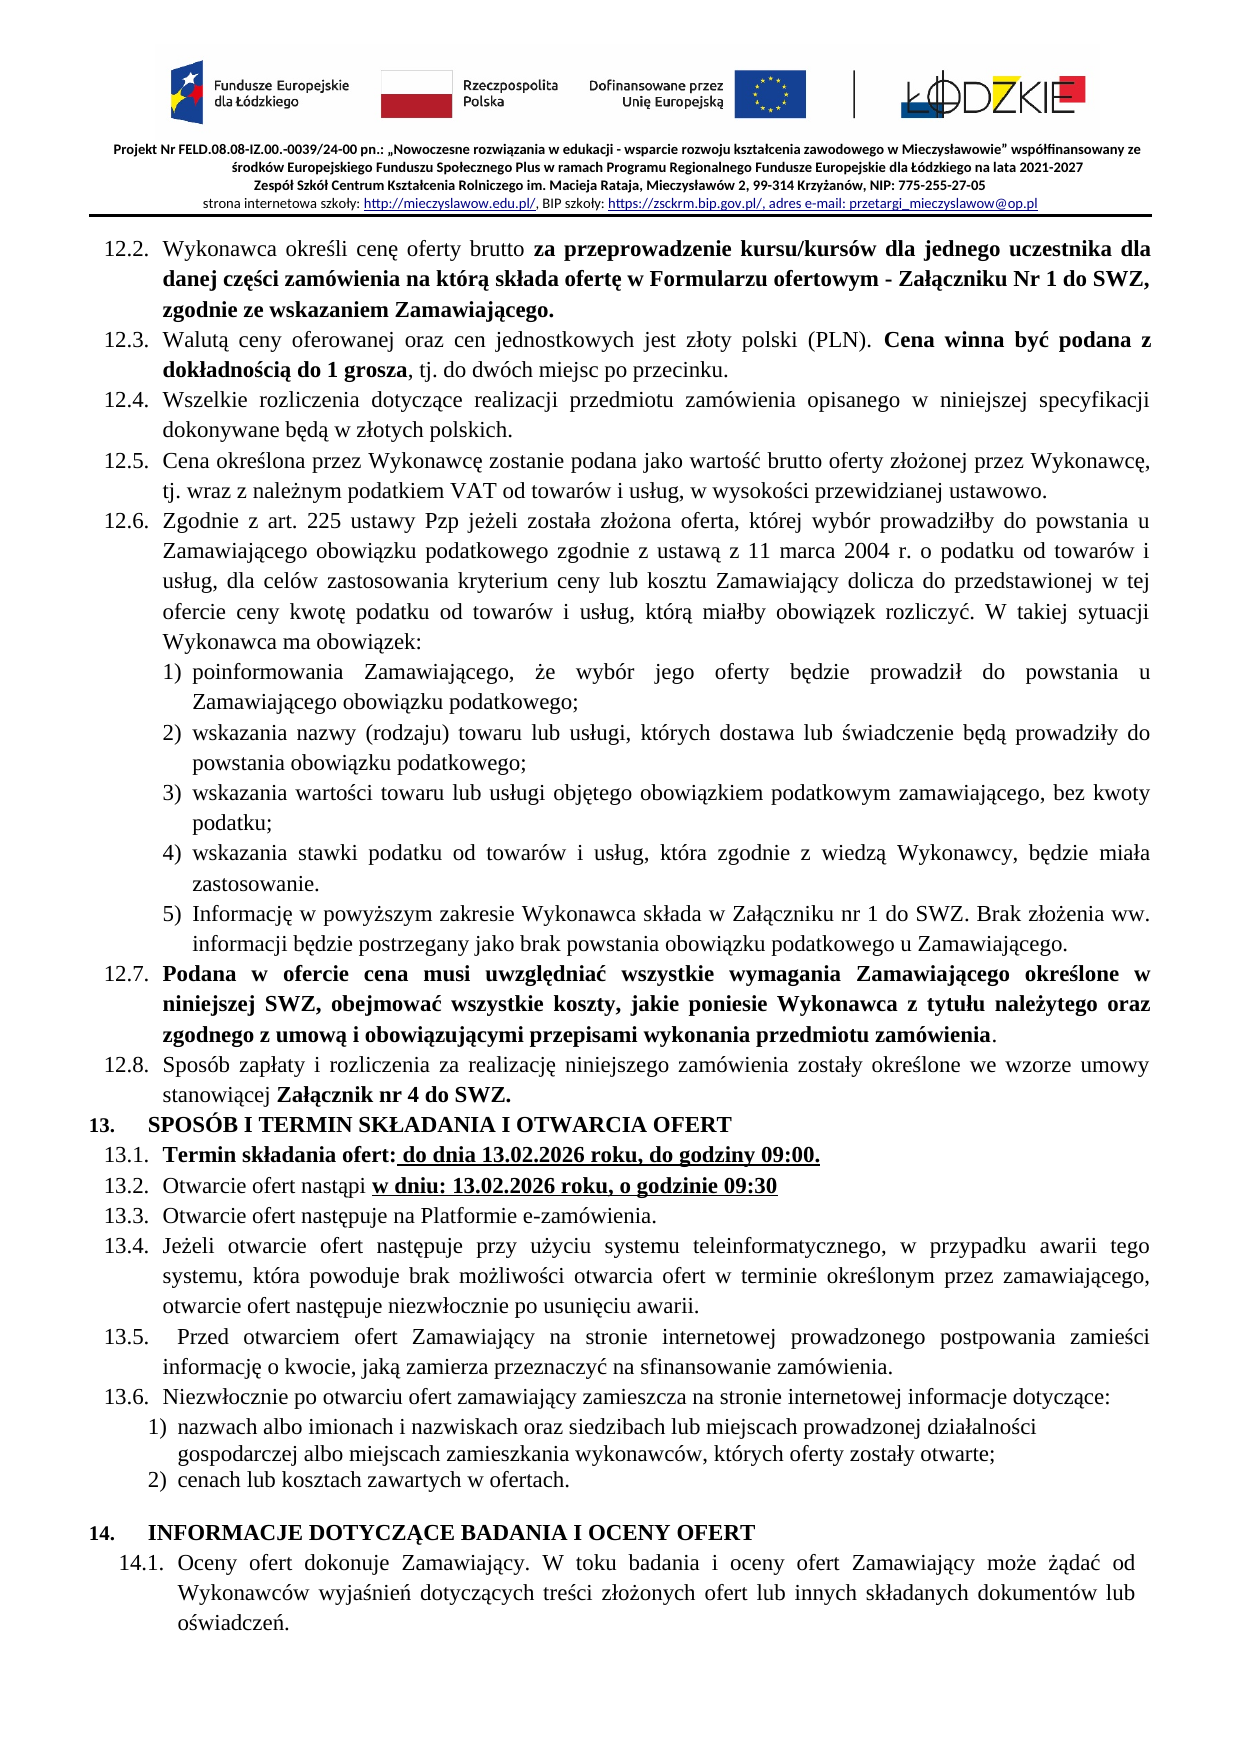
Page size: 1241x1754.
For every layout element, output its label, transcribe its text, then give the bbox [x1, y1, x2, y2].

list Wszelkie rozliczenia dotyczące realizacji przedmiotu zamówienia opisanego w niniejszej specyfikacji dokonywane będą w złotych polskich. [103, 386, 1152, 443]
list Oceny ofert dokonuje Zamawiający. W toku badania i oceny ofert Zamawiający może żądać od Wykonawców wyjaśnień dotyczących treści złożonych ofert lub innych składanych dokumentów lub oświadczeń. [118, 1549, 1137, 1636]
list Otwarcie ofert nastąpi w dniu: 13.02.2026 roku, o godzinie 09:30 [103, 1172, 1137, 1198]
list Przed otwarciem ofert Zamawiający na stronie internetowej prowadzonego postpowania zamieści informację o kwocie, jaką zamierza przeznaczyć na sfinansowanie zamówienia. [103, 1323, 1152, 1379]
list nazwach albo imionach i nazwiskach oraz siedzibach lub miejscach prowadzonej działalności gospodarczej albo miejscach zamieszkania wykonawców, których oferty zostały otwarte; [148, 1413, 1152, 1466]
list INFORMACJE DOTYCZĄCE BADANIA I OCENY OFERT [89, 1519, 1145, 1545]
list cenach lub kosztach zawartych w ofertach. [148, 1466, 1152, 1492]
list wskazania stawki podatku od towarów i usług, która zgodnie z wiedzą Wykonawcy, będzie miała zastosowanie. [162, 839, 1152, 896]
list poinformowania Zamawiającego, że wybór jego oferty będzie prowadził do powstania u Zamawiającego obowiązku podatkowego; [162, 658, 1152, 715]
list Podana w ofercie cena musi uwzględniać wszystkie wymagania Zamawiającego określone w niniejszej SWZ, obejmować wszystkie koszty, jakie poniesie Wykonawca z tytułu należytego oraz zgodnego z umową i obowiązującymi przepisami wykonania przedmiotu zamówienia. [103, 960, 1152, 1047]
list Jeżeli otwarcie ofert następuje przy użyciu systemu teleinformatycznego, w przypadku awarii tego systemu, która powoduje brak możliwości otwarcia ofert w terminie określonym przez zamawiającego, otwarcie ofert następuje niezwłocznie po usunięciu awarii. [103, 1232, 1152, 1319]
list Niezwłocznie po otwarciu ofert zamawiający zamieszcza na stronie internetowej informacje dotyczące: [103, 1383, 1152, 1409]
list Sposób zapłaty i rozliczenia za realizację niniejszego zamówienia zostały określone we wzorze umowy stanowiącej Załącznik nr 4 do SWZ. [103, 1051, 1152, 1107]
list SPOSÓB I TERMIN SKŁADANIA I OTWARCIA OFERT [89, 1111, 1145, 1138]
list Informację w powyższym zakresie Wykonawca składa w Załączniku nr 1 do SWZ. Brak złożenia ww. informacji będzie postrzegany jako brak powstania obowiązku podatkowego u Zamawiającego. [162, 900, 1152, 956]
picture [155, 44, 1100, 140]
list Wykonawca określi cenę oferty brutto za przeprowadzenie kursu/kursów dla jednego uczestnika dla danej części zamówienia na którą składa ofertę w Formularzu ofertowym - Załączniku Nr 1 do SWZ, zgodnie ze wskazaniem Zamawiającego. [103, 235, 1152, 322]
list Otwarcie ofert następuje na Platformie e-zamówienia. [103, 1202, 1137, 1228]
list Zgodnie z art. 225 ustawy Pzp jeżeli została złożona oferta, której wybór prowadziłby do powstania u Zamawiającego obowiązku podatkowego zgodnie z ustawą z 11 marca 2004 r. o podatku od towarów i usług, dla celów zastosowania kryterium ceny lub kosztu Zamawiający dolicza do przedstawionej w tej ofercie ceny kwotę podatku od towarów i usług, którą miałby obowiązek rozliczyć. W takiej sytuacji Wykonawca ma obowiązek: [103, 507, 1152, 654]
list wskazania nazwy (rodzaju) towaru lub usługi, których dostawa lub świadczenie będą prowadziły do powstania obowiązku podatkowego; [162, 719, 1152, 775]
list Termin składania ofert: do dnia 13.02.2026 roku, do godziny 09:00. [103, 1142, 1137, 1168]
list wskazania wartości towaru lub usługi objętego obowiązkiem podatkowym zamawiającego, bez kwoty podatku; [162, 779, 1152, 836]
list Cena określona przez Wykonawcę zostanie podana jako wartość brutto oferty złożonej przez Wykonawcę, tj. wraz z należnym podatkiem VAT od towarów i usług, w wysokości przewidzianej ustawowo. [103, 447, 1152, 503]
list Walutą ceny oferowanej oraz cen jednostkowych jest złoty polski (PLN). Cena winna być podana z dokładnością do 1 grosza, tj. do dwóch miejsc po przecinku. [103, 326, 1152, 382]
